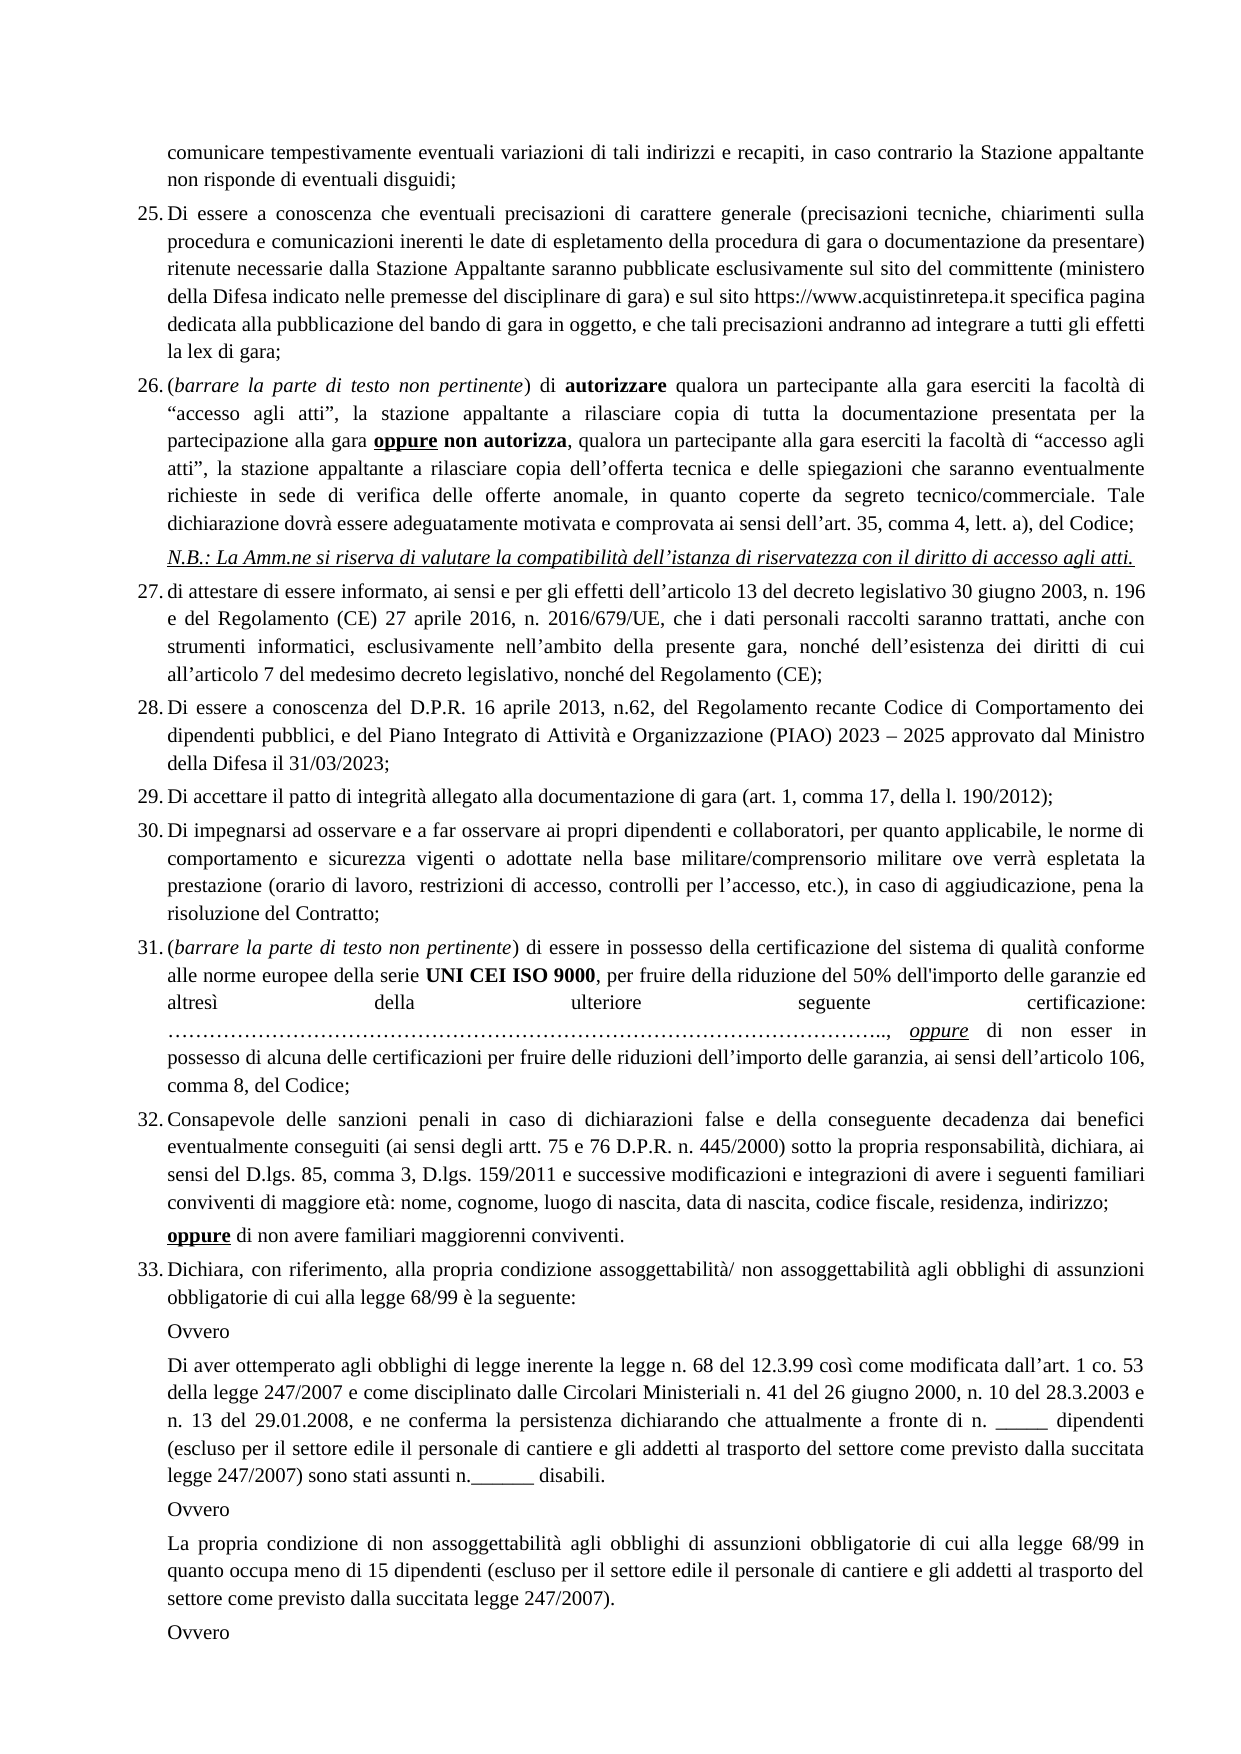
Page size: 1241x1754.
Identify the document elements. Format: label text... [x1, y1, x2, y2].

list Di accettare il patto di integrità allegato alla documentazione di gara (art. 1, comma 17, della l. 190/2012); [137, 784, 1146, 808]
list Consapevole delle sanzioni penali in caso di dichiarazioni false e della conseguente decadenza dai benefici eventualmente conseguiti (ai sensi degli artt. 75 e 76 D.P.R. n. 445/2000) sotto la propria responsabilità, dichiara, ai sensi del D.lgs. 85, comma 3, D.lgs. 159/2011 e successive modificazioni e integrazioni di avere i seguenti familiari conviventi di maggiore età: nome, cognome, luogo di nascita, data di nascita, codice fiscale, residenza, indirizzo; [137, 1107, 1146, 1214]
text Ovvero [167, 1319, 1146, 1343]
list Dichiara, con riferimento, alla propria condizione assoggettabilità/ non assoggettabilità agli obblighi di assunzioni obbligatorie di cui alla legge 68/99 è la seguente: [137, 1257, 1146, 1309]
list (barrare la parte di testo non pertinente) di essere in possesso della certificazione del sistema di qualità conforme alle norme europee della serie UNI CEI ISO 9000, per fruire della riduzione del 50% dell'importo delle garanzie ed altresì della ulteriore seguente certificazione: ………………………………………………………………………………………….., oppure di non esser in possesso di alcuna delle certificazioni per fruire delle riduzioni dell’importo delle garanzia, ai sensi dell’articolo 106, comma 8, del Codice; [137, 935, 1146, 1097]
list di attestare di essere informato, ai sensi e per gli effetti dell’articolo 13 del decreto legislativo 30 giugno 2003, n. 196 e del Regolamento (CE) 27 aprile 2016, n. 2016/679/UE, che i dati personali raccolti saranno trattati, anche con strumenti informatici, esclusivamente nell’ambito della presente gara, nonché dell’esistenza dei diritti di cui all’articolo 7 del medesimo decreto legislativo, nonché del Regolamento (CE); [137, 579, 1146, 686]
text oppure di non avere familiari maggiorenni conviventi. [167, 1223, 1146, 1247]
text Di aver ottemperato agli obblighi di legge inerente la legge n. 68 del 12.3.99 così come modificata dall’art. 1 co. 53 della legge 247/2007 e come disciplinato dalle Circolari Ministeriali n. 41 del 26 giugno 2000, n. 10 del 28.3.2003 e n. 13 del 29.01.2008, e ne conferma la persistenza dichiarando che attualmente a fronte di n. _____ dipendenti (escluso per il settore edile il personale di cantiere e gli addetti al trasporto del settore come previsto dalla succitata legge 247/2007) sono stati assunti n.______ disabili. [167, 1353, 1146, 1487]
list (barrare la parte di testo non pertinente) di autorizzare qualora un partecipante alla gara eserciti la facoltà di “accesso agli atti”, la stazione appaltante a rilasciare copia di tutta la documentazione presentata per la partecipazione alla gara oppure non autorizza, qualora un partecipante alla gara eserciti la facoltà di “accesso agli atti”, la stazione appaltante a rilasciare copia dell’offerta tecnica e delle spiegazioni che saranno eventualmente richieste in sede di verifica delle offerte anomale, in quanto coperte da segreto tecnico/commerciale. Tale dichiarazione dovrà essere adeguatamente motivata e comprovata ai sensi dell’art. 35, comma 4, lett. a), del Codice; [137, 373, 1146, 535]
list Di impegnarsi ad osservare e a far osservare ai propri dipendenti e collaboratori, per quanto applicabile, le norme di comportamento e sicurezza vigenti o adottate nella base militare/comprensorio militare ove verrà espletata la prestazione (orario di lavoro, restrizioni di accesso, controlli per l’accesso, etc.), in caso di aggiudicazione, pena la risoluzione del Contratto; [137, 818, 1146, 925]
text N.B.: La Amm.ne si riserva di valutare la compatibilità dell’istanza di riservatezza con il diritto di accesso agli atti. [167, 545, 1146, 569]
text Ovvero [167, 1497, 1146, 1521]
list Di essere a conoscenza del D.P.R. 16 aprile 2013, n.62, del Regolamento recante Codice di Comportamento dei dipendenti pubblici, e del Piano Integrato di Attività e Organizzazione (PIAO) 2023 – 2025 approvato dal Ministro della Difesa il 31/03/2023; [137, 695, 1146, 774]
list Di essere a conoscenza che eventuali precisazioni di carattere generale (precisazioni tecniche, chiarimenti sulla procedura e comunicazioni inerenti le date di espletamento della procedura di gara o documentazione da presentare) ritenute necessarie dalla Stazione Appaltante saranno pubblicate esclusivamente sul sito del committente (ministero della Difesa indicato nelle premesse del disciplinare di gara) e sul sito https://www.acquistinretepa.it specifica pagina dedicata alla pubblicazione del bando di gara in oggetto, e che tali precisazioni andranno ad integrare a tutti gli effetti la lex di gara; [137, 201, 1146, 363]
text La propria condizione di non assoggettabilità agli obblighi di assunzioni obbligatorie di cui alla legge 68/99 in quanto occupa meno di 15 dipendenti (escluso per il settore edile il personale di cantiere e gli addetti al trasporto del settore come previsto dalla succitata legge 247/2007). [167, 1531, 1146, 1610]
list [137, 139, 1146, 191]
text Ovvero [167, 1620, 1146, 1644]
